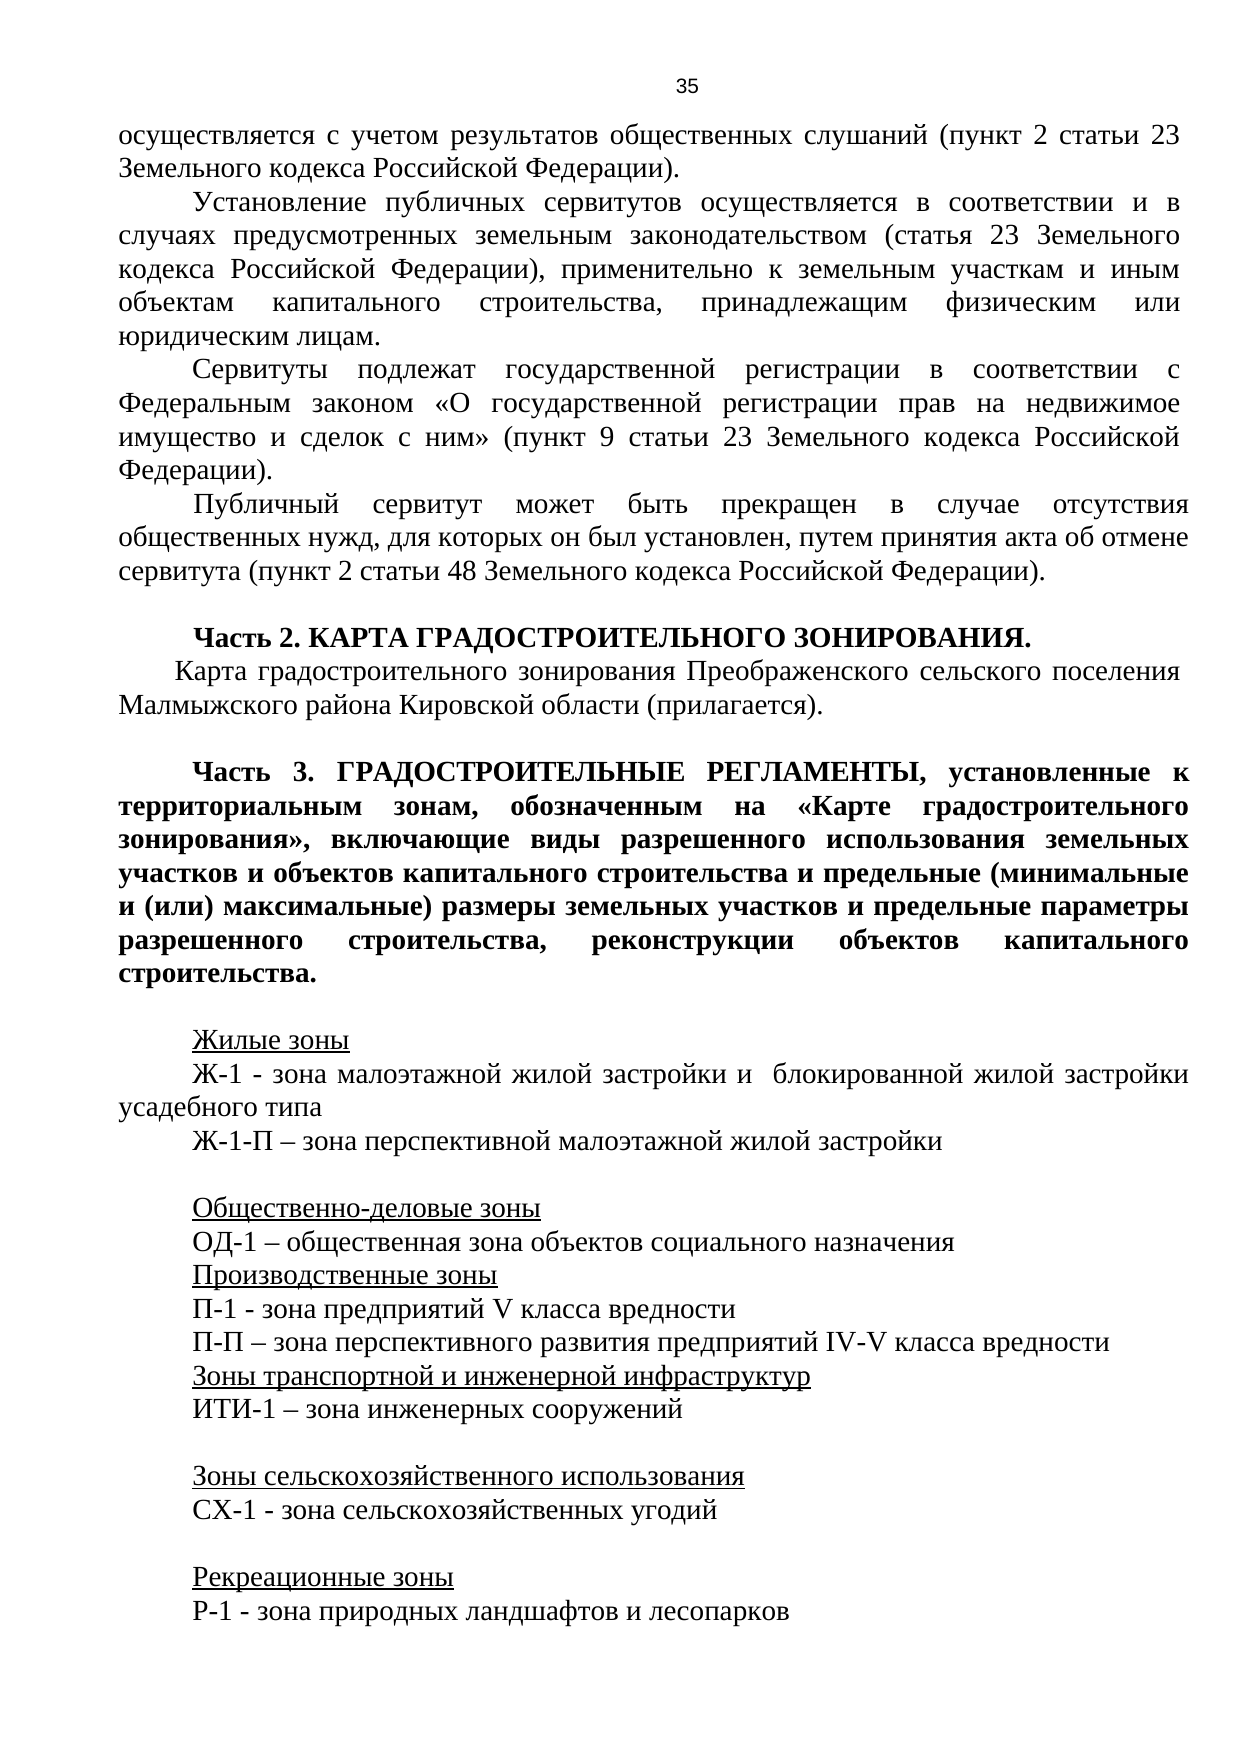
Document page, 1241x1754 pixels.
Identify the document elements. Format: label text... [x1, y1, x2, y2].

subtitle Жилые зоны [118, 1022, 1190, 1056]
text Часть 3. ГРАДОСТРОИТЕЛЬНЫЕ РЕГЛАМЕНТЫ, установленные к территориальным зонам, обозначенным на «Карте градостроительного зонирования», включающие виды разрешенного использования земельных участков и объектов капитального строительства и предельные (минимальные и (или) максимальные) размеры земельных участков и предельные параметры разрешенного строительства, реконструкции объектов капитального строительства. [118, 754, 1190, 989]
text ОД-1 – общественная зона объектов социального назначения [118, 1224, 1190, 1257]
text П-П – зона перспективного развития предприятий IV-V класса вредности [118, 1324, 1190, 1358]
subtitle Общественно-деловые зоны [118, 1190, 1190, 1224]
text Публичный сервитут может быть прекращен в случае отсутствия общественных нужд, для которых он был установлен, путем принятия акта об отмене сервитута (пункт 2 статьи 48 Земельного кодекса Российской Федерации). [118, 486, 1190, 586]
text Карта градостроительного зонирования Преображенского сельского поселения Малмыжского района Кировской области (прилагается). [118, 653, 1181, 721]
subtitle Производственные зоны [118, 1257, 1190, 1291]
text Установление публичных сервитутов осуществляется в соответствии и в случаях предусмотренных земельным законодательством (статья 23 Земельного кодекса Российской Федерации), применительно к земельным участкам и иным объектам капитального строительства, принадлежащим физическим или юридическим лицам. [118, 184, 1181, 352]
text Ж-1 - зона малоэтажной жилой застройки и блокированной жилой застройки усадебного типа [118, 1056, 1190, 1123]
subtitle Зоны сельскохозяйственного использования [118, 1458, 1190, 1492]
text СХ-1 - зона сельскохозяйственных угодий [118, 1492, 1190, 1526]
text Сервитуты подлежат государственной регистрации в соответствии с Федеральным законом «О государственной регистрации прав на недвижимое имущество и сделок с ним» (пункт 9 статьи 23 Земельного кодекса Российской Федерации). [118, 352, 1181, 486]
subtitle Рекреационные зоны [118, 1559, 1190, 1593]
text П-1 - зона предприятий V класса вредности [118, 1291, 1190, 1324]
text Ж-1-П – зона перспективной малоэтажной жилой застройки [118, 1123, 1190, 1157]
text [118, 117, 1181, 184]
text Часть 2. КАРТА ГРАДОСТРОИТЕЛЬНОГО ЗОНИРОВАНИЯ. [118, 620, 1190, 653]
text Зоны транспортной и инженерной инфраструктур [118, 1358, 1190, 1391]
text Р-1 - зона природных ландшафтов и лесопарков [118, 1593, 1190, 1626]
text ИТИ-1 – зона инженерных сооружений [118, 1391, 1190, 1425]
